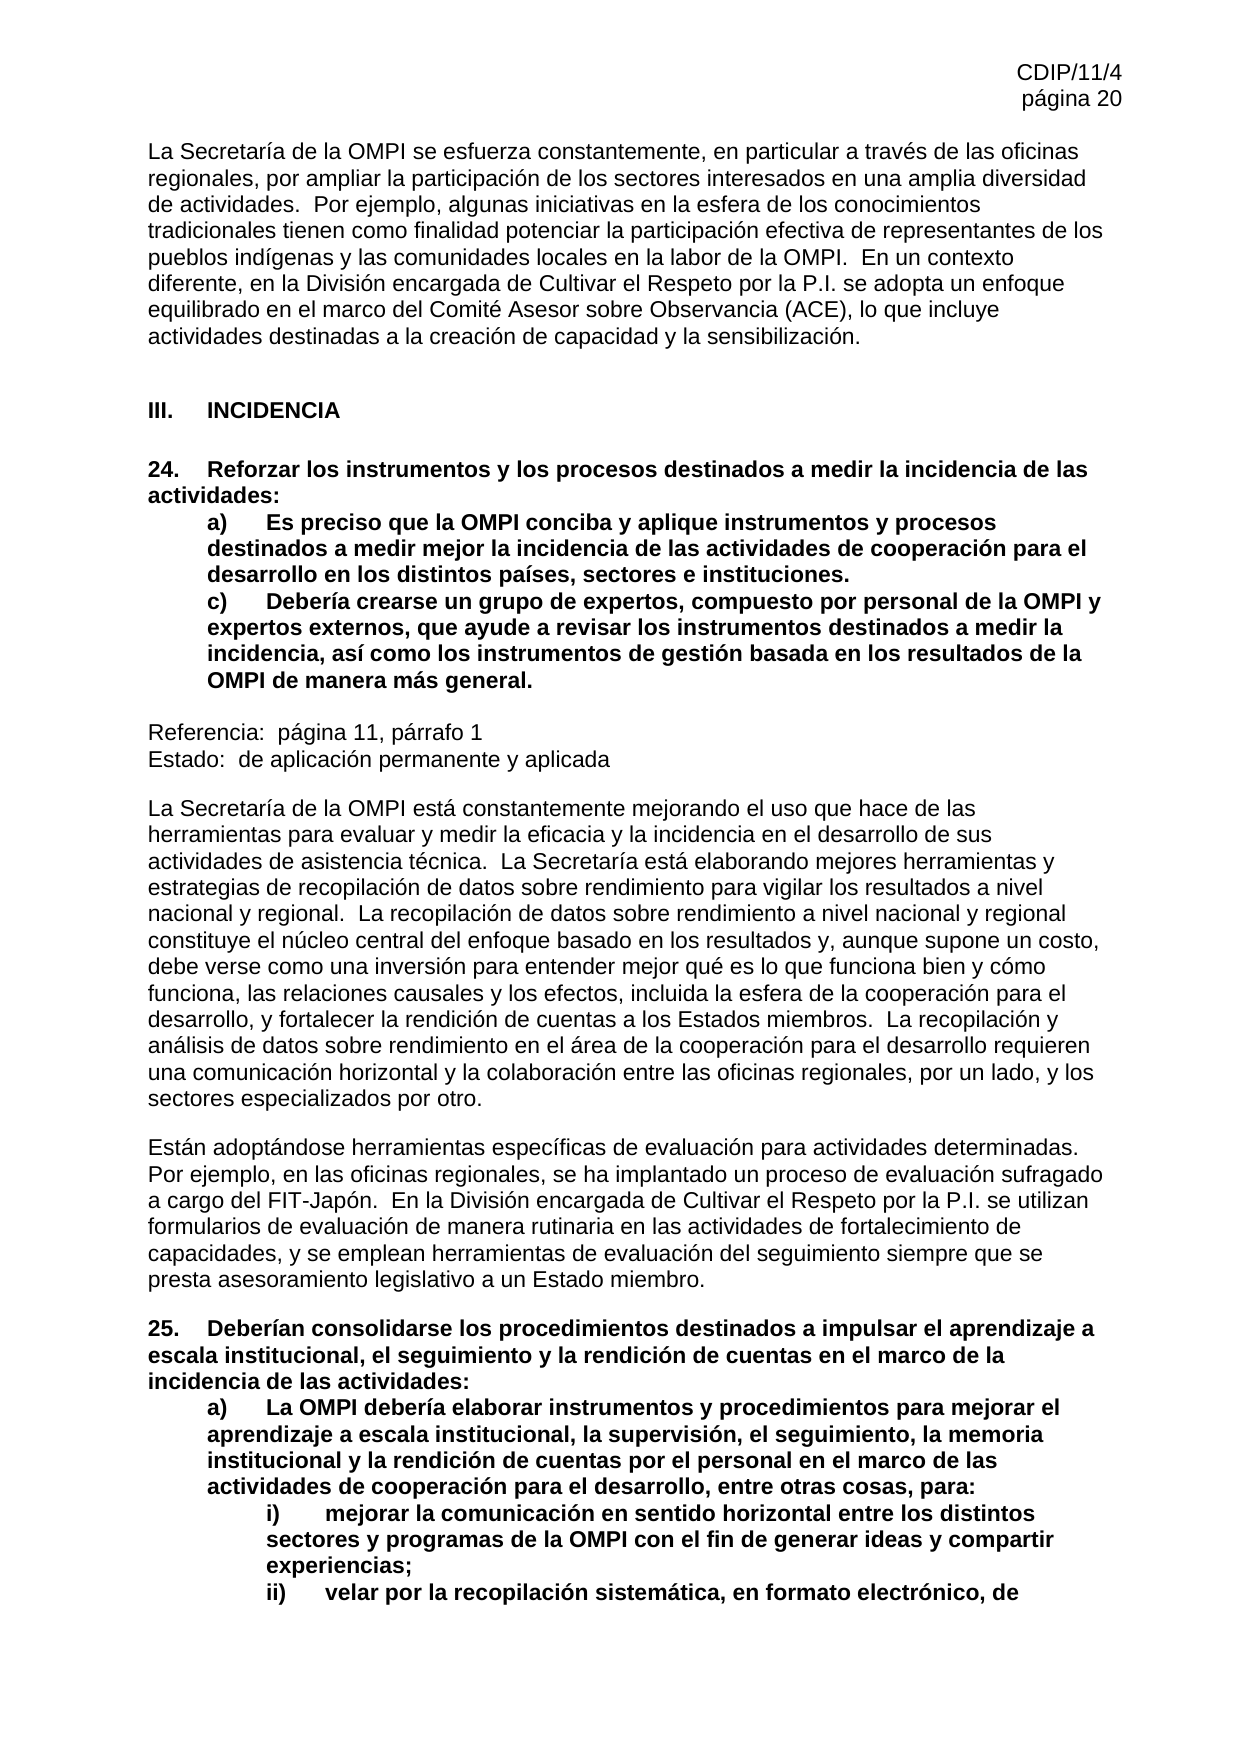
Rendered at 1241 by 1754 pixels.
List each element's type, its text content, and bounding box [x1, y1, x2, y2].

subtitle III. Incidencia [148, 397, 1122, 423]
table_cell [136, 138, 1122, 372]
table_cell Referencia: página 11, párrafo 1 Estado: de aplicación permanente y aplicada La Secretaría de la OMPI está constantemente mejorando el uso que hace de las herramientas para evaluar y medir la eficacia y la incidencia en el desarrollo de sus actividades de asistencia técnica. La Secretaría está elaborando mejores herramientas y estrategias de recopilación de datos sobre rendimiento para vigilar los resultados a nivel nacional y regional. La recopilación de datos sobre rendimiento a nivel nacional y regional constituye el núcleo central del enfoque basado en los resultados y, aunque supone un costo, debe verse como una inversión para entender mejor qué es lo que funciona bien y cómo funciona, las relaciones causales y los efectos, incluida la esfera de la cooperación para el desarrollo, y fortalecer la rendición de cuentas a los Estados miembros. La recopilación y análisis de datos sobre rendimiento en el área de la cooperación para el desarrollo requieren una comunicación horizontal y la colaboración entre las oficinas regionales, por un lado, y los sectores especializados por otro. Están adoptándose herramientas específicas de evaluación para actividades determinadas. Por ejemplo, en las oficinas regionales, se ha implantado un proceso de evaluación sufragado a cargo del FIT-Japón. En la División encargada de Cultivar el Respeto por la P.I. se utilizan formularios de evaluación de manera rutinaria en las actividades de fortalecimiento de capacidades, y se emplean herramientas de evaluación del seguimiento siempre que se presta asesoramiento legislativo a un Estado miembro. [136, 719, 1122, 1315]
table_header Reforzar los instrumentos y los procesos destinados a medir la incidencia de las actividades: a) Es preciso que la OMPI conciba y aplique instrumentos y procesos destinados a medir mejor la incidencia de las actividades de cooperación para el desarrollo en los distintos países, sectores e instituciones. c) Debería crearse un grupo de expertos, compuesto por personal de la OMPI y expertos externos, que ayude a revisar los instrumentos destinados a medir la incidencia, así como los instrumentos de gestión basada en los resultados de la OMPI de manera más general. [136, 456, 1122, 719]
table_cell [136, 1315, 1122, 1605]
